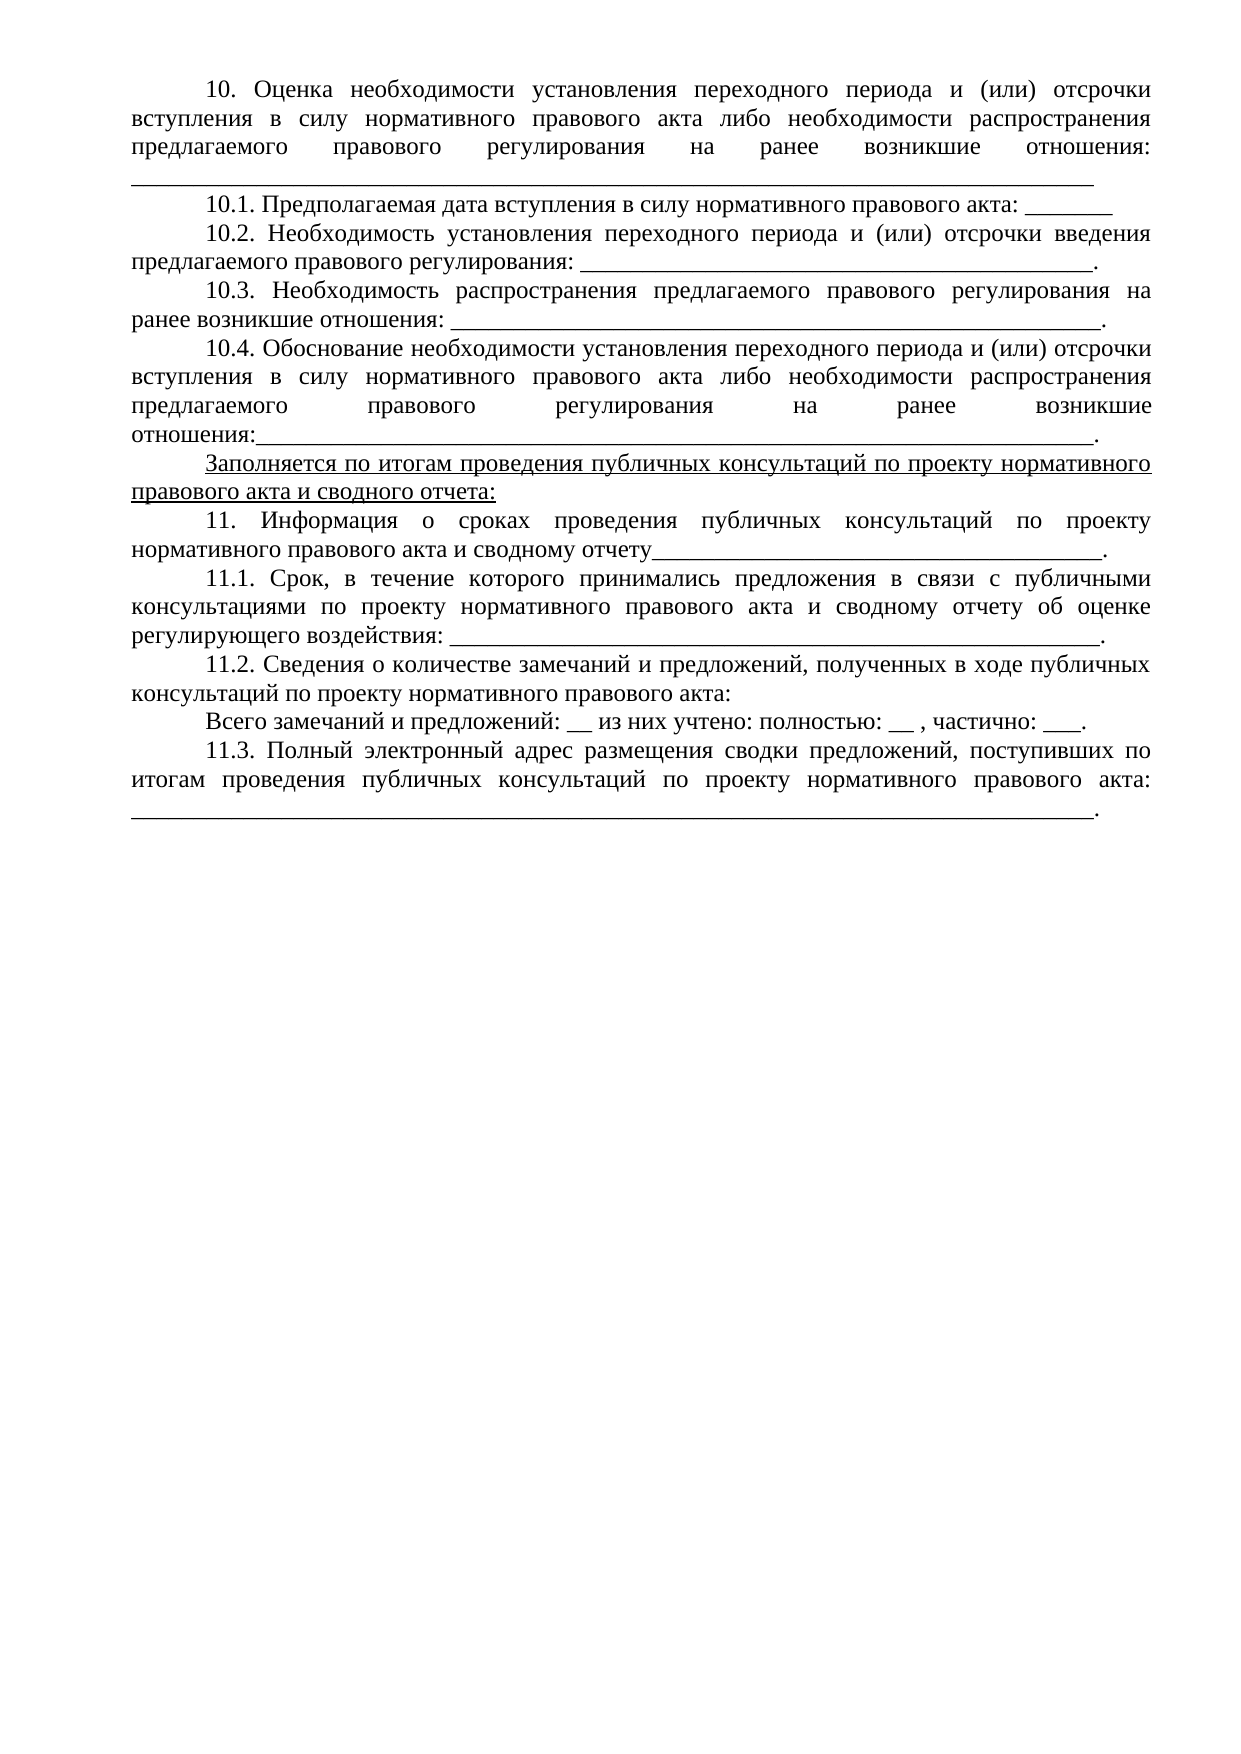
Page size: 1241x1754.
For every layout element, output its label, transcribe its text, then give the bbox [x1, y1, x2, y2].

text Всего замечаний и предложений: __ из них учтено: полностью: __ , частично: ___. [131, 706, 1152, 735]
text 11. Информация о сроках проведения публичных консультаций по проекту нормативного правового акта и сводному отчету____________________________________. [131, 505, 1152, 563]
text 10. Оценка необходимости установления переходного периода и (или) отсрочки вступления в силу нормативного правового акта либо необходимости распространения предлагаемого правового регулирования на ранее возникшие отношения: _____________________________________________________________________________ [131, 74, 1152, 189]
text 11.3. Полный электронный адрес размещения сводки предложений, поступивших по итогам проведения публичных консультаций по проекту нормативного правового акта: _____________________________________________________________________________. [131, 735, 1152, 821]
text Заполняется по итогам проведения публичных консультаций по проекту нормативного правового акта и сводного отчета: [131, 448, 1152, 505]
text 10.3. Необходимость распространения предлагаемого правового регулирования на ранее возникшие отношения: ____________________________________________________. [131, 275, 1152, 333]
text 11.1. Срок, в течение которого принимались предложения в связи с публичными консультациями по проекту нормативного правового акта и сводному отчету об оценке регулирующего воздействия: ____________________________________________________. [131, 563, 1152, 649]
text 10.2. Необходимость установления переходного периода и (или) отсрочки введения предлагаемого правового регулирования: _________________________________________. [131, 218, 1152, 275]
text 10.1. Предполагаемая дата вступления в силу нормативного правового акта: _______ [131, 189, 1152, 218]
text 10.4. Обоснование необходимости установления переходного периода и (или) отсрочки вступления в силу нормативного правового акта либо необходимости распространения предлагаемого правового регулирования на ранее возникшие отношения:___________________________________________________________________. [131, 333, 1153, 448]
text 11.2. Сведения о количестве замечаний и предложений, полученных в ходе публичных консультаций по проекту нормативного правового акта: [131, 649, 1152, 706]
